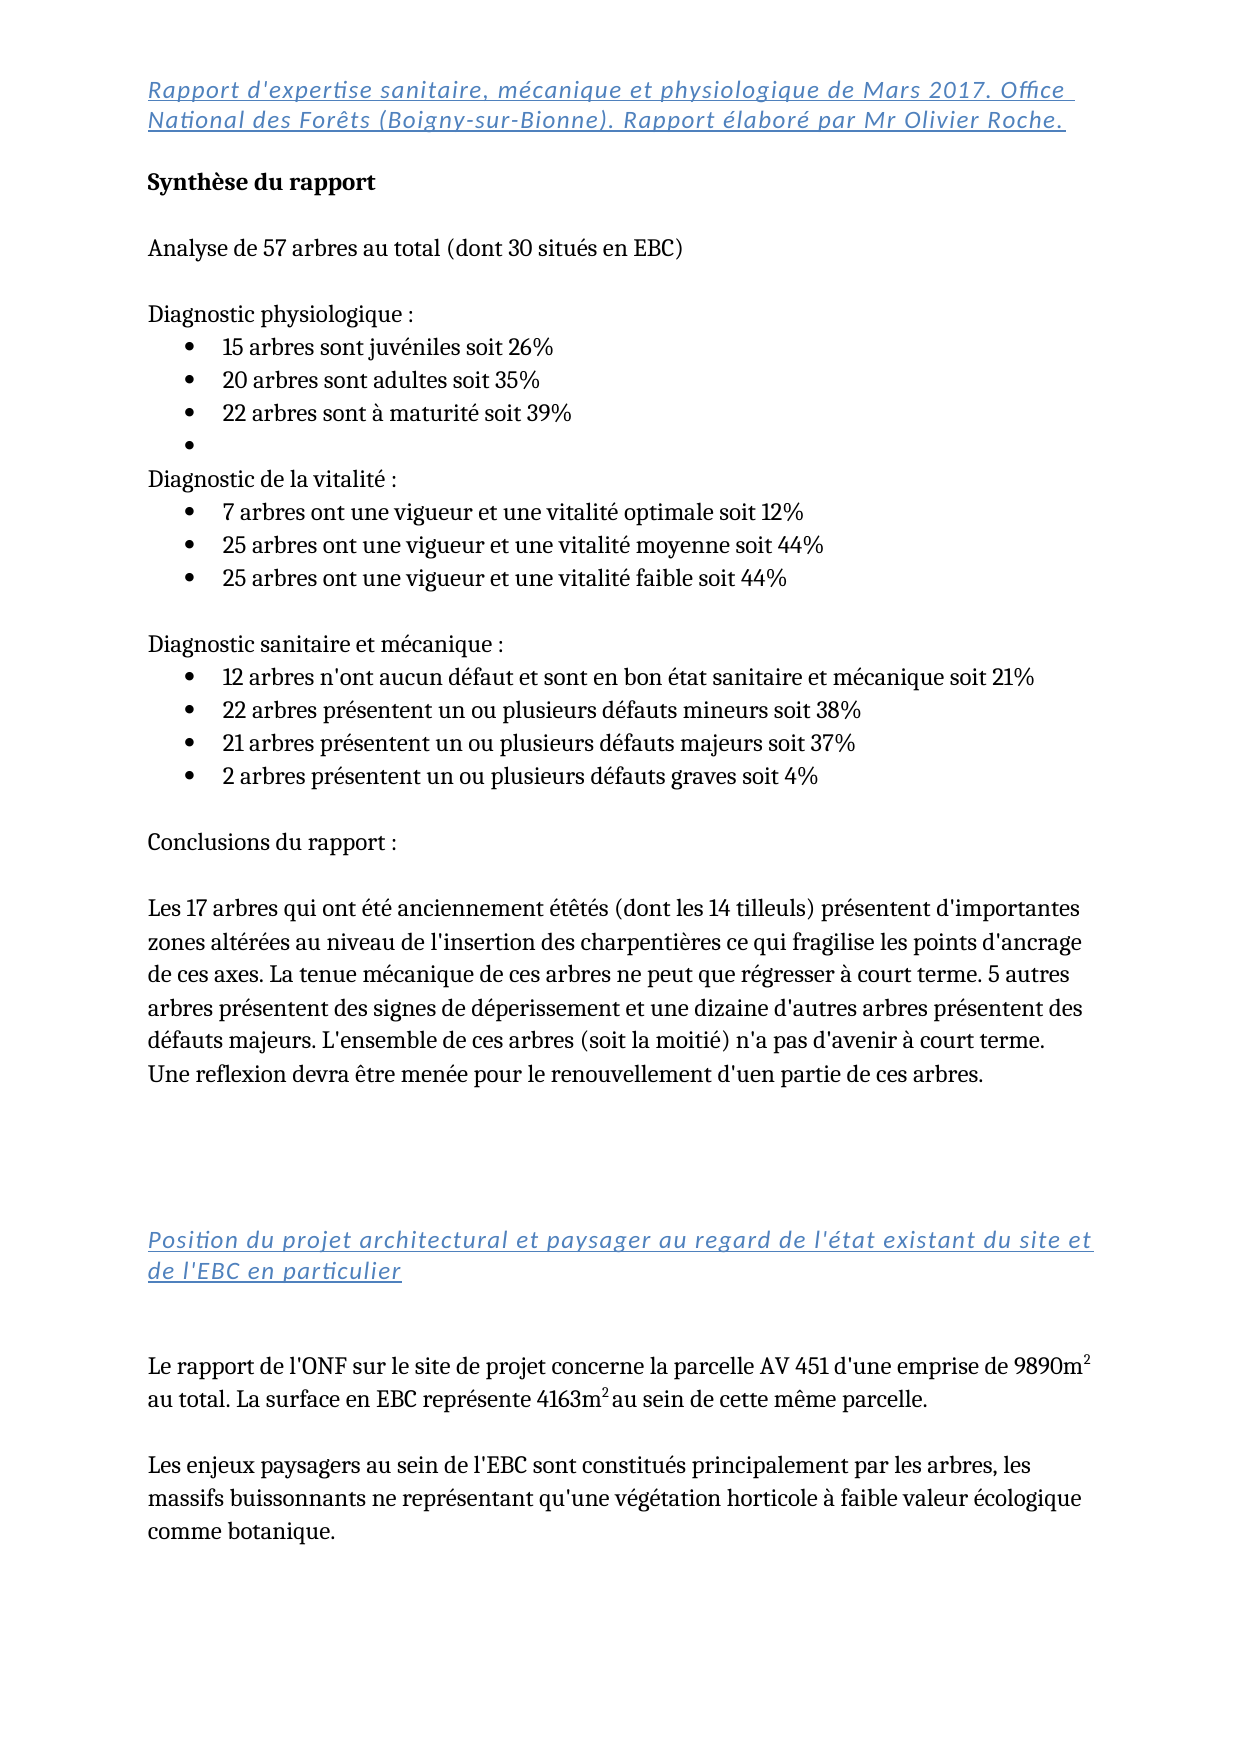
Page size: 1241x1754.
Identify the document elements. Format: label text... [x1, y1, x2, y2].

text Diagnostic physiologique : [148, 300, 1093, 329]
list 12 arbres n'ont aucun défaut et sont en bon état sanitaire et mécanique soit 21% [185, 663, 1093, 692]
text Le rapport de l'ONF sur le site de projet concerne la parcelle AV 451 d'une emprise de 9890m2 au total. La surface en EBC représente 4163m2 au sein de cette même parcelle. [148, 1352, 1093, 1413]
text Analyse de 57 arbres au total (dont 30 situés en EBC) [148, 234, 1093, 263]
list 7 arbres ont une vigueur et une vitalité optimale soit 12% [185, 498, 1093, 527]
text Conclusions du rapport : [148, 828, 1093, 857]
text Les 17 arbres qui ont été anciennement étêtés (dont les 14 tilleuls) présentent d'importantes zones altérées au niveau de l'insertion des charpentières ce qui fragilise les points d'ancrage de ces axes. La tenue mécanique de ces arbres ne peut que régresser à court terme. 5 autres arbres présentent des signes de déperissement et une dizaine d'autres arbres présentent des défauts majeurs. L'ensemble de ces arbres (soit la moitié) n'a pas d'avenir à court terme. Une reflexion devra être menée pour le renouvellement d'uen partie de ces arbres. [148, 894, 1093, 1088]
text Diagnostic de la vitalité : [148, 465, 1093, 494]
text Synthèse du rapport [148, 168, 1093, 197]
list 15 arbres sont juvéniles soit 26% [185, 333, 1093, 362]
list 25 arbres ont une vigueur et une vitalité faible soit 44% [185, 564, 1093, 593]
list 22 arbres sont à maturité soit 39% [185, 399, 1093, 428]
list 2 arbres présentent un ou plusieurs défauts graves soit 4% [185, 762, 1093, 791]
list 22 arbres présentent un ou plusieurs défauts mineurs soit 38% [185, 696, 1093, 725]
text Diagnostic sanitaire et mécanique : [148, 630, 1093, 659]
subtitle Rapport d'expertise sanitaire, mécanique et physiologique de Mars 2017. Office National des Forêts (Boigny-sur-Bionne). Rapport élaboré par Mr Olivier Roche. [148, 74, 1093, 135]
subtitle Position du projet architectural et paysager au regard de l'état existant du site et de l'EBC en particulier [148, 1224, 1093, 1251]
text Les enjeux paysagers au sein de l'EBC sont constitués principalement par les arbres, les massifs buissonnants ne représentant qu'une végétation horticole à faible valeur écologique comme botanique. [148, 1451, 1093, 1546]
list 20 arbres sont adultes soit 35% [185, 366, 1093, 395]
list 21 arbres présentent un ou plusieurs défauts majeurs soit 37% [185, 729, 1093, 758]
list 25 arbres ont une vigueur et une vitalité moyenne soit 44% [185, 531, 1093, 560]
subtitle Position du projet architectural et paysager au regard de l'état existant du site et de l'EBC en particulier [148, 1252, 1093, 1286]
